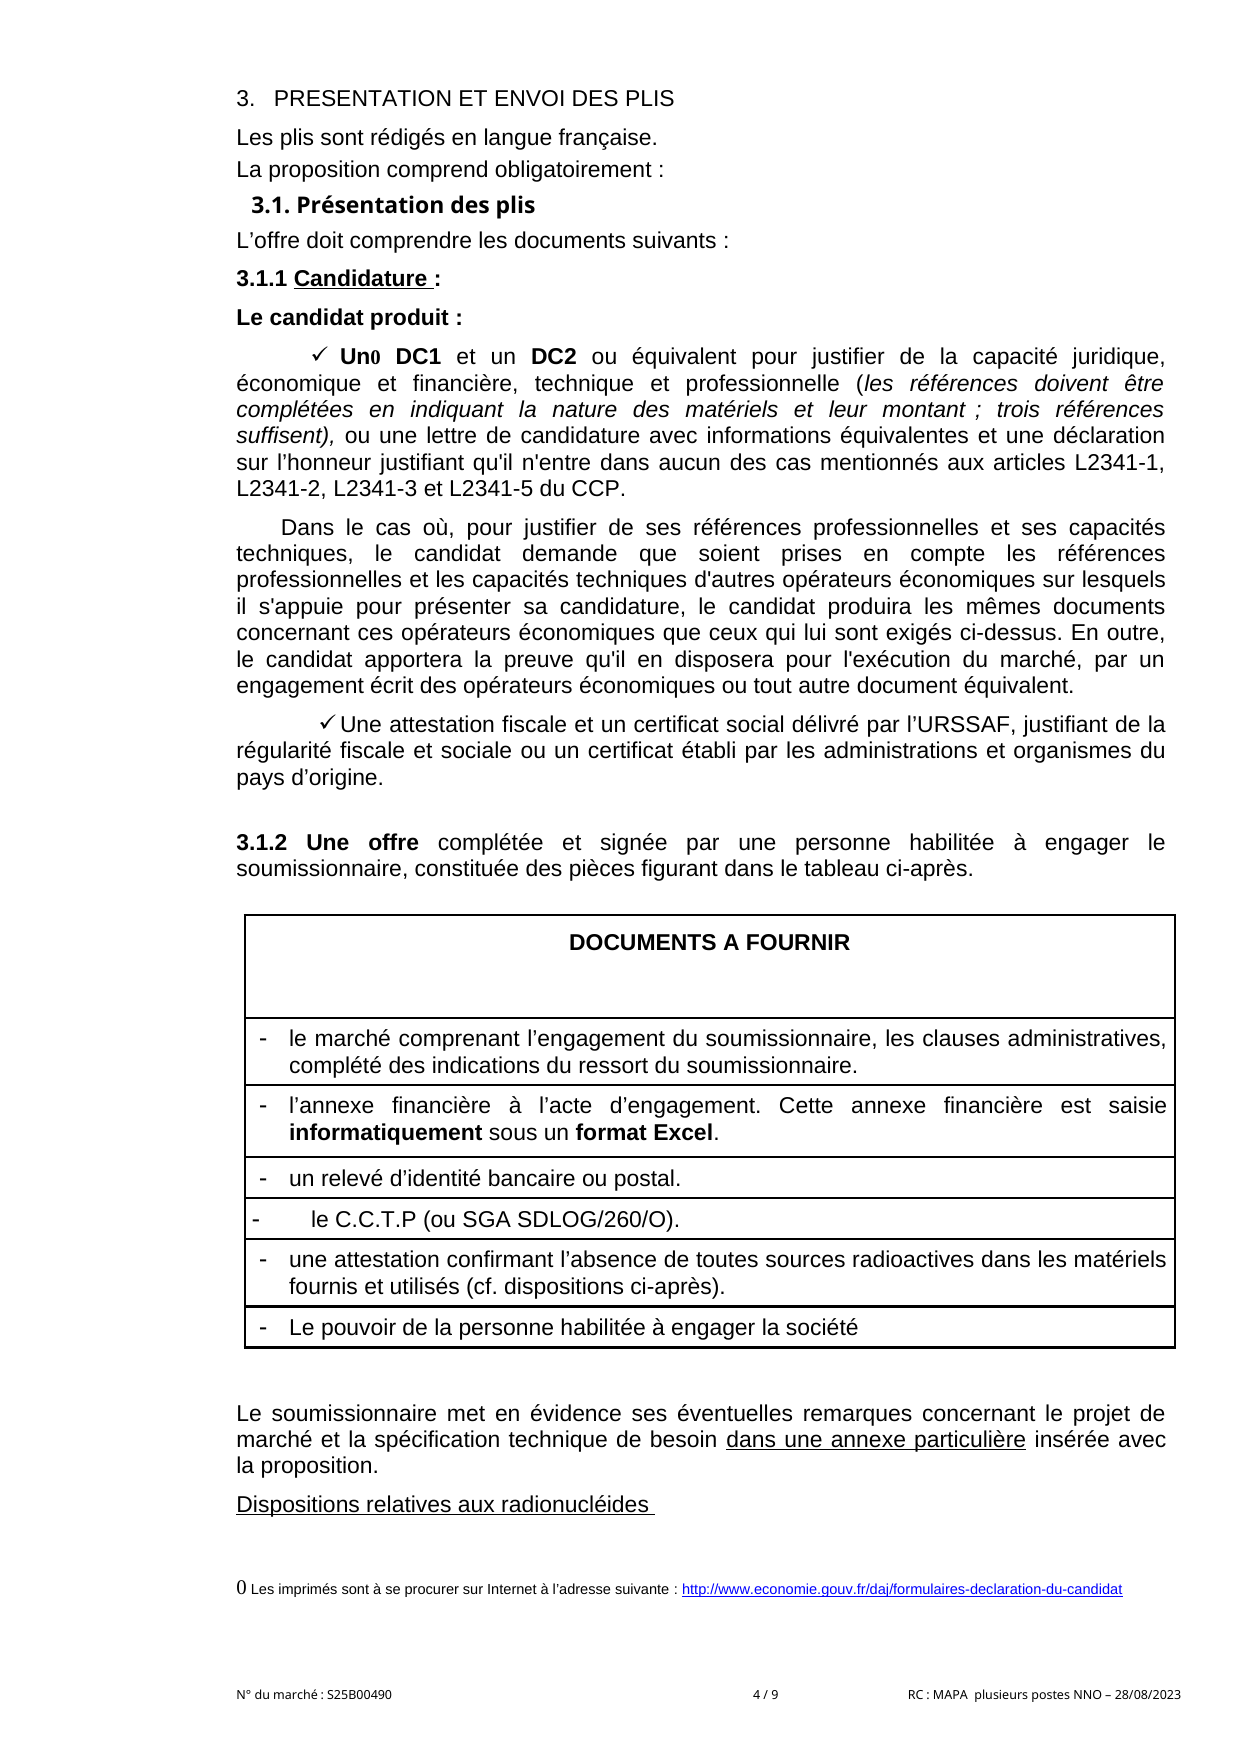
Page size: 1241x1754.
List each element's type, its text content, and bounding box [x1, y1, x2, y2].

text Le soumissionnaire met en évidence ses éventuelles remarques concernant le projet de marché et la spécification technique de besoin dans une annexe particulière insérée avec la proposition. [236, 1400, 1166, 1479]
text Dispositions relatives aux radionucléides [236, 1491, 1166, 1518]
table_cell un relevé d’identité bancaire ou postal. [246, 1158, 1174, 1197]
table_cell Le pouvoir de la personne habilitée à engager la société [246, 1308, 1174, 1346]
text 3.1.1 Candidature : [236, 265, 1166, 292]
table_header DOCUMENTS A FOURNIR [246, 916, 1174, 1017]
table_cell le marché comprenant l’engagement du soumissionnaire, les clauses administratives, complété des indications du ressort du soumissionnaire. [246, 1019, 1174, 1084]
text La proposition comprend obligatoirement : [236, 156, 1166, 183]
text 3.1.2 Une offre complétée et signée par une personne habilitée à engager le soumissionnaire, constituée des pièces figurant dans le tableau ci-après. [236, 829, 1166, 881]
list Une attestation fiscale et un certificat social délivré par l’URSSAF, justifiant de la régularité fiscale et sociale ou un certificat établi par les administrations et organismes du pays d’origine. [236, 711, 1166, 790]
table_cell une attestation confirmant l’absence de toutes sources radioactives dans les matériels fournis et utilisés (cf. dispositions ci-après). [246, 1240, 1174, 1305]
text Dans le cas où, pour justifier de ses références professionnelles et ses capacités techniques, le candidat demande que soient prises en compte les références professionnelles et les capacités techniques d'autres opérateurs économiques sur lesquels il s'appuie pour présenter sa candidature, le candidat produira les mêmes documents concernant ces opérateurs économiques que ceux qui lui sont exigés ci-dessus. En outre, le candidat apportera la preuve qu'il en disposera pour l'exécution du marché, par un engagement écrit des opérateurs économiques ou tout autre document équivalent. [236, 514, 1166, 698]
subtitle Présentation des plis [251, 189, 1166, 220]
text Les plis sont rédigés en langue française. [236, 124, 1166, 150]
text Le candidat produit : [236, 304, 1166, 331]
table_cell l’annexe financière à l’acte d’engagement. Cette annexe financière est saisie informatiquement sous un format Excel. [246, 1086, 1174, 1156]
list Un DC1 et un DC2 ou équivalent pour justifier de la capacité juridique, économique et financière, technique et professionnelle (les références doivent être complétées en indiquant la nature des matériels et leur montant ; trois références suffisent), ou une lettre de candidature avec informations équivalentes et une déclaration sur l’honneur justifiant qu'il n'entre dans aucun des cas mentionnés aux articles L2341-1, L2341-2, L2341-3 et L2341-5 du CCP. [236, 343, 1166, 501]
table_cell le C.C.T.P (ou SGA SDLOG/260/O). [246, 1199, 1174, 1238]
subtitle presentation et envoi des PLIS [236, 85, 1166, 111]
text L’offre doit comprendre les documents suivants : [236, 227, 1166, 253]
